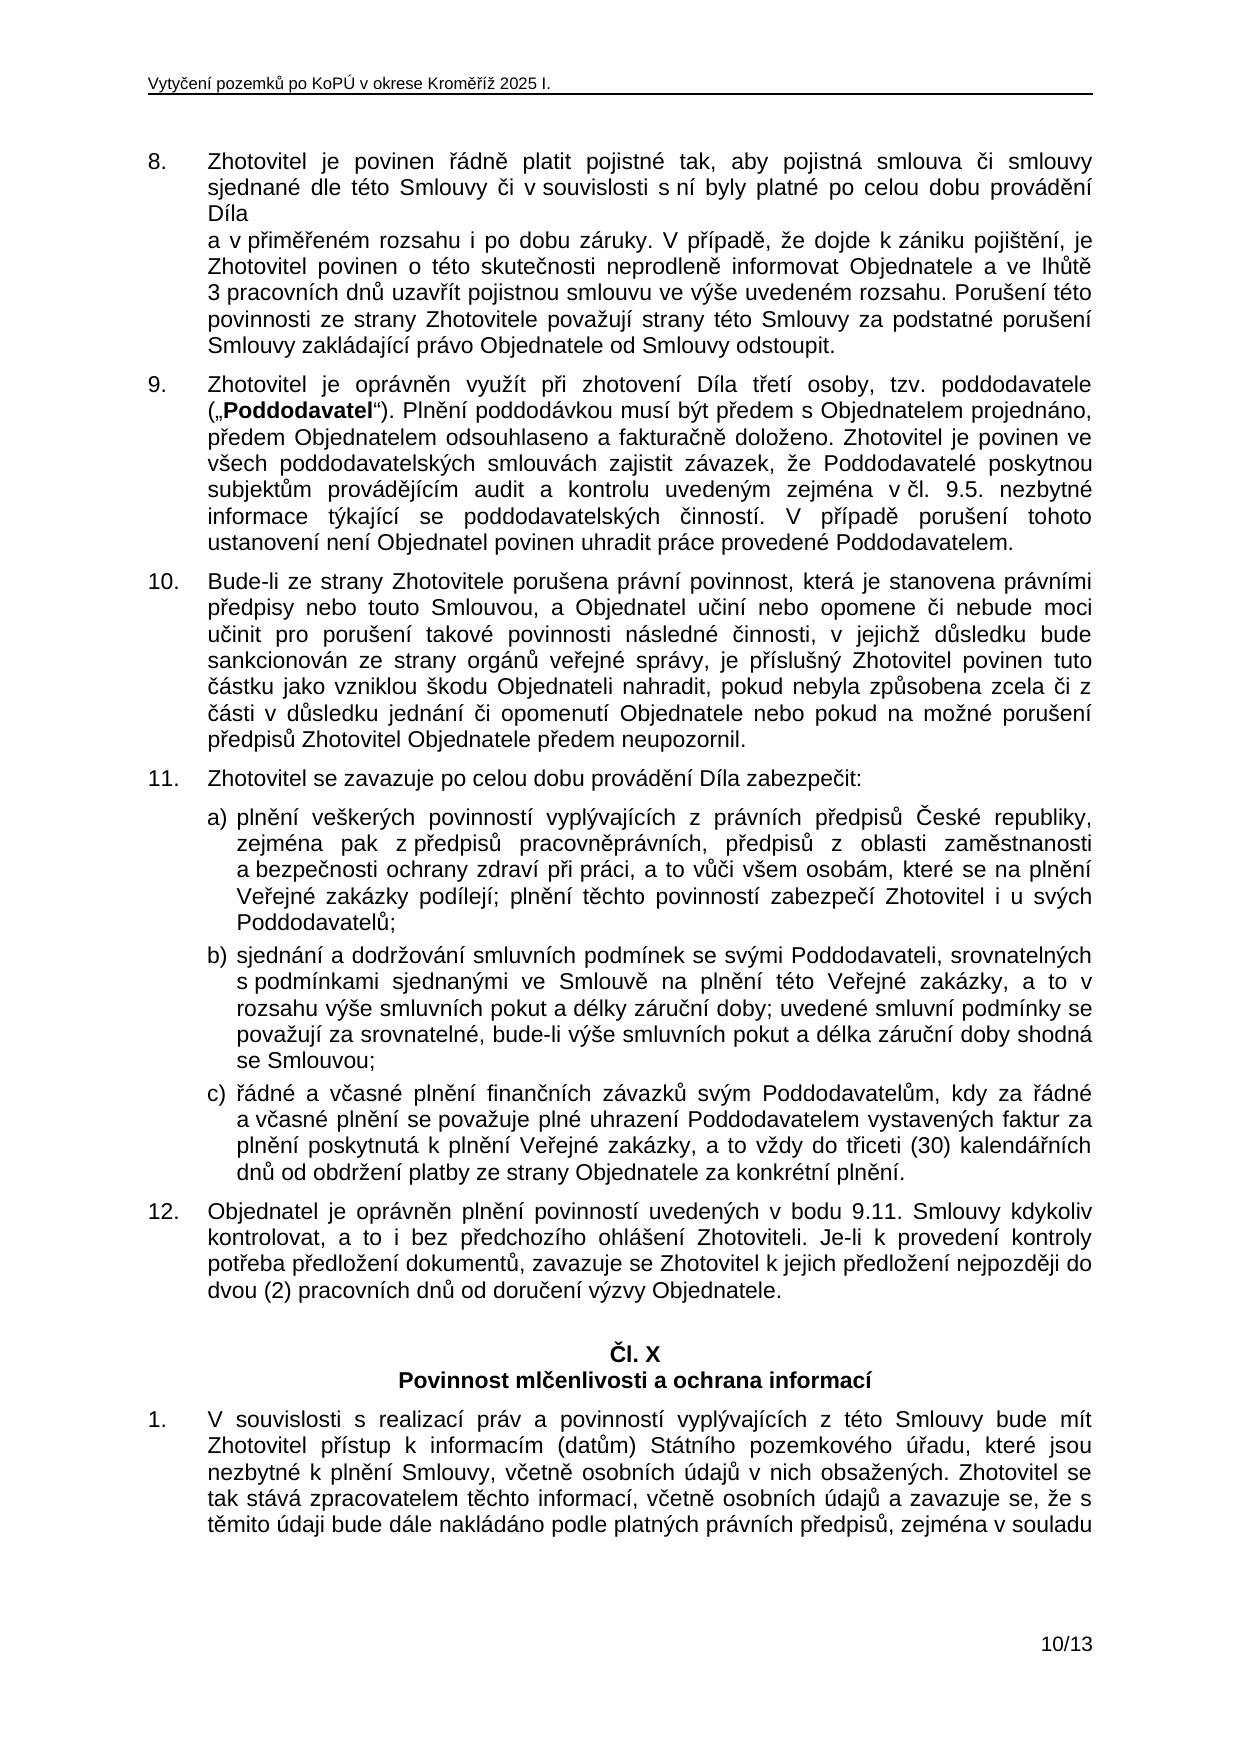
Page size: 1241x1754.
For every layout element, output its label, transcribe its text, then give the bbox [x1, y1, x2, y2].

list Objednatel je oprávněn plnění povinností uvedených v bodu 9.11. Smlouvy kdykoliv kontrolovat, a to i bez předchozího ohlášení Zhotoviteli. Je-li k provedení kontroly potřeba předložení dokumentů, zavazuje se Zhotovitel k jejich předložení nejpozději do dvou (2) pracovních dnů od doručení výzvy Objednatele. [148, 1198, 1093, 1303]
list plnění veškerých povinností vyplývajících z právních předpisů České republiky, zejména pak z předpisů pracovněprávních, předpisů z oblasti zaměstnanosti a bezpečnosti ochrany zdraví při práci, a to vůči všem osobám, které se na plnění Veřejné zakázky podílejí; plnění těchto povinností zabezpečí Zhotovitel i u svých Poddodavatelů; [207, 804, 1093, 936]
subtitle Povinnost mlčenlivosti a ochrana informací [177, 1367, 1093, 1393]
list sjednání a dodržování smluvních podmínek se svými Poddodavateli, srovnatelných s podmínkami sjednanými ve Smlouvě na plnění této Veřejné zakázky, a to v rozsahu výše smluvních pokut a délky záruční doby; uvedené smluvní podmínky se považují za srovnatelné, bude-li výše smluvních pokut a délka záruční doby shodná se Smlouvou; [207, 942, 1093, 1073]
list Zhotovitel se zavazuje po celou dobu provádění Díla zabezpečit: [148, 765, 1093, 791]
list Zhotovitel je povinen řádně platit pojistné tak, aby pojistná smlouva či smlouvy sjednané dle této Smlouvy či v souvislosti s ní byly platné po celou dobu provádění Díla a v přiměřeném rozsahu i po dobu záruky. V případě, že dojde k zániku pojištění, je Zhotovitel povinen o této skutečnosti neprodleně informovat Objednatele a ve lhůtě 3 pracovních dnů uzavřít pojistnou smlouvu ve výše uvedeném rozsahu. Porušení této povinnosti ze strany Zhotovitele považují strany této Smlouvy za podstatné porušení Smlouvy zakládající právo Objednatele od Smlouvy odstoupit. [148, 148, 1093, 358]
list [148, 1406, 1093, 1564]
subtitle Čl. X [177, 1341, 1093, 1367]
list Zhotovitel je oprávněn využít při zhotovení Díla třetí osoby, tzv. poddodavatele („Poddodavatel“). Plnění poddodávkou musí být předem s Objednatelem projednáno, předem Objednatelem odsouhlaseno a fakturačně doloženo. Zhotovitel je povinen ve všech poddodavatelských smlouvách zajistit závazek, že Poddodavatelé poskytnou subjektům provádějícím audit a kontrolu uvedeným zejména v čl. 9.5. nezbytné informace týkající se poddodavatelských činností. V případě porušení tohoto ustanovení není Objednatel povinen uhradit práce provedené Poddodavatelem. [148, 371, 1093, 555]
list řádné a včasné plnění finančních závazků svým Poddodavatelům, kdy za řádné a včasné plnění se považuje plné uhrazení Poddodavatelem vystavených faktur za plnění poskytnutá k plnění Veřejné zakázky, a to vždy do třiceti (30) kalendářních dnů od obdržení platby ze strany Objednatele za konkrétní plnění. [207, 1080, 1093, 1185]
list Bude-li ze strany Zhotovitele porušena právní povinnost, která je stanovena právními předpisy nebo touto Smlouvou, a Objednatel učiní nebo opomene či nebude moci učinit pro porušení takové povinnosti následné činnosti, v jejichž důsledku bude sankcionován ze strany orgánů veřejné správy, je příslušný Zhotovitel povinen tuto částku jako vzniklou škodu Objednateli nahradit, pokud nebyla způsobena zcela či z části v důsledku jednání či opomenutí Objednatele nebo pokud na možné porušení předpisů Zhotovitel Objednatele předem neupozornil. [148, 568, 1093, 752]
